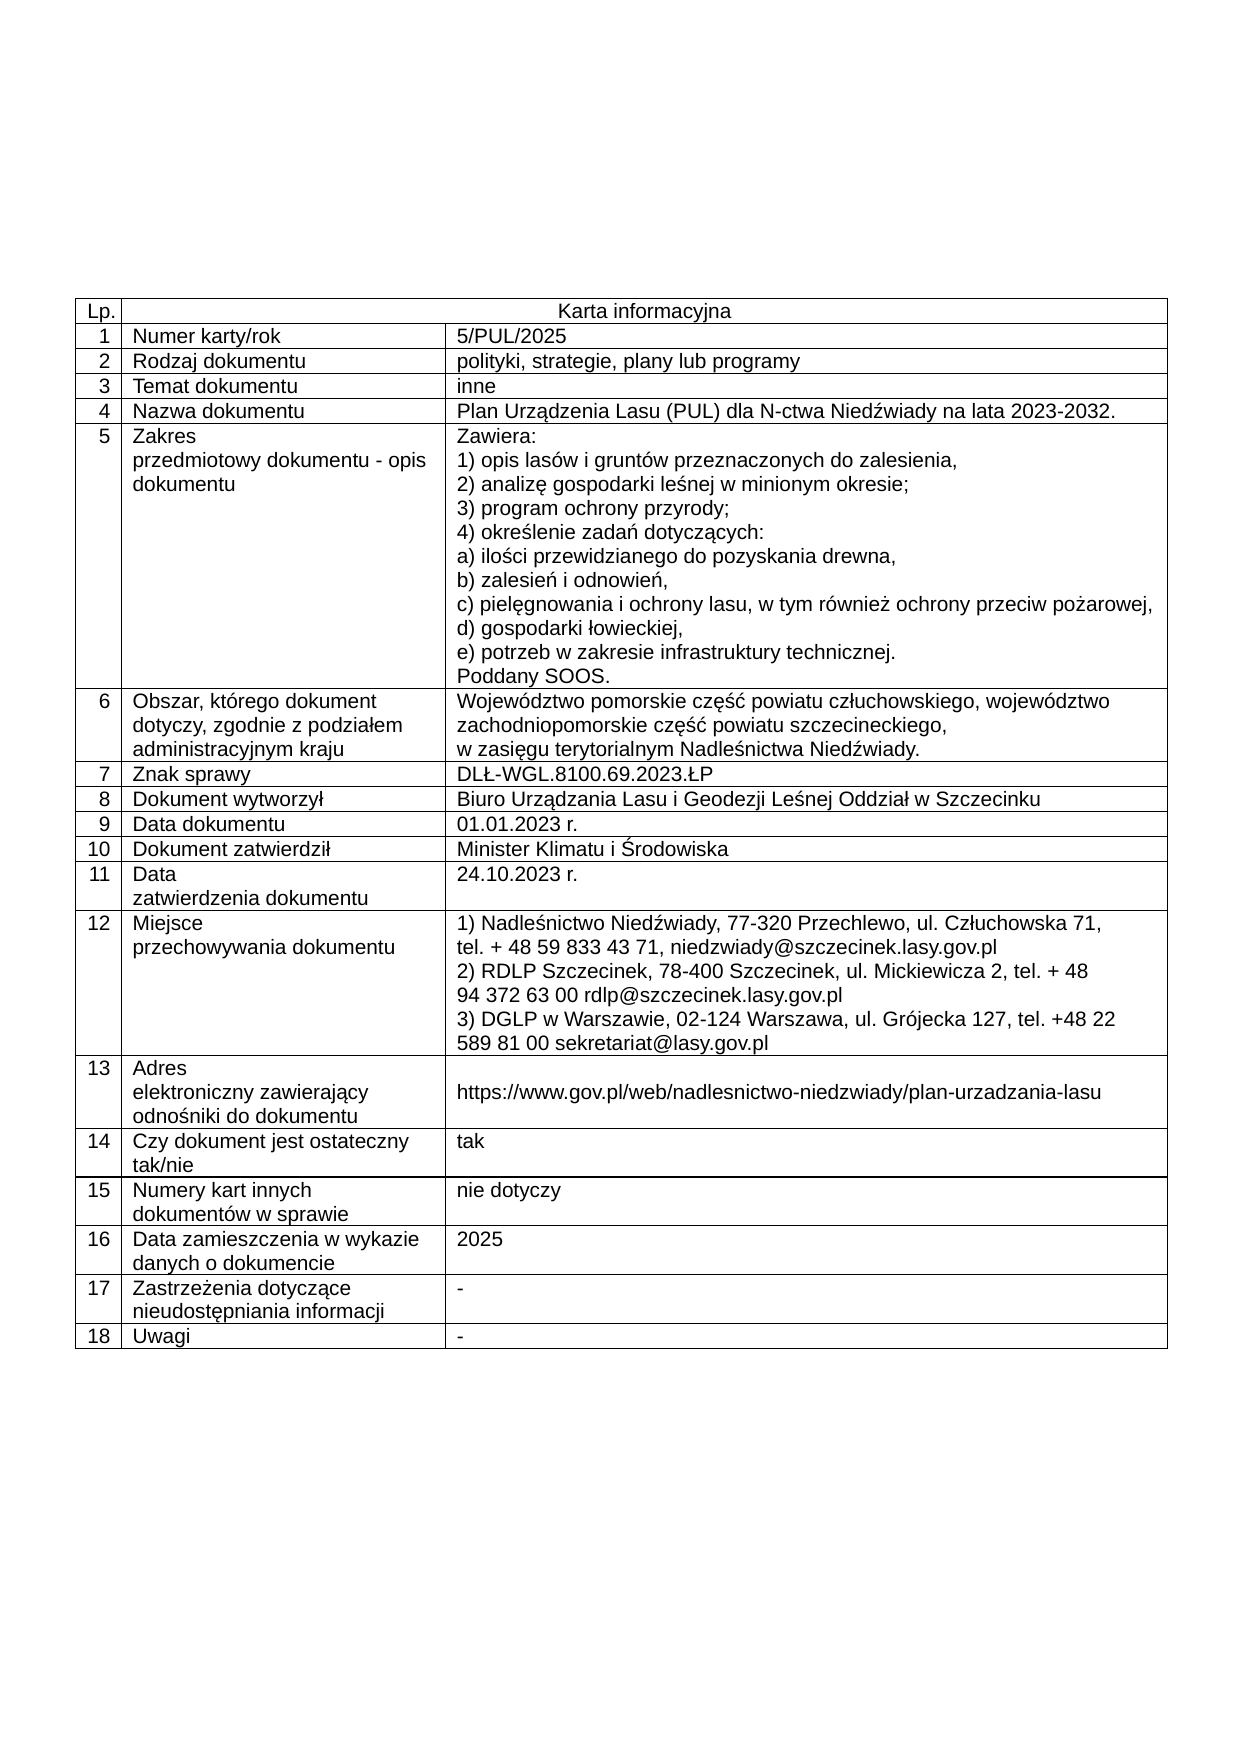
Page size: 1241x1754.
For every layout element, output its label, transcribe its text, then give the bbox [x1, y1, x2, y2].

table_cell nie dotyczy [446, 1178, 1167, 1225]
table_cell Temat dokumentu [122, 374, 445, 398]
table_cell Plan Urządzenia Lasu (PUL) dla N-ctwa Niedźwiady na lata 2023-2032. [446, 399, 1167, 423]
table_cell Minister Klimatu i Środowiska [446, 837, 1167, 861]
table_cell tak [446, 1129, 1167, 1176]
table_cell Nazwa dokumentu [122, 399, 445, 423]
table_header Lp. [76, 299, 121, 323]
table_cell 9 [76, 812, 121, 836]
table_cell - [446, 1324, 1167, 1348]
table_cell Numery kart innych dokumentów w sprawie [122, 1178, 445, 1225]
table_cell Uwagi [122, 1324, 445, 1348]
table_cell Dokument zatwierdził [122, 837, 445, 861]
table_cell 5 [76, 424, 121, 688]
table_cell Rodzaj dokumentu [122, 349, 445, 373]
table_cell Województwo pomorskie część powiatu człuchowskiego, województwo zachodniopomorskie część powiatu szczecineckiego, w zasięgu terytorialnym Nadleśnictwa Niedźwiady. [446, 689, 1167, 761]
table_cell Data zatwierdzenia dokumentu [122, 862, 445, 910]
table_cell Miejsce przechowywania dokumentu [122, 911, 445, 1054]
table_cell Numer karty/rok [122, 324, 445, 348]
table_cell 3 [76, 374, 121, 398]
table_cell 4 [76, 399, 121, 423]
table_cell Dokument wytworzył [122, 787, 445, 811]
table_cell 8 [76, 787, 121, 811]
table_cell Adres elektroniczny zawierający odnośniki do dokumentu [122, 1056, 445, 1127]
table_cell - [446, 1275, 1167, 1323]
table_cell 7 [76, 762, 121, 786]
table_cell 2025 [446, 1226, 1167, 1274]
table_cell https://www.gov.pl/web/nadlesnictwo-niedzwiady/plan-urzadzania-lasu [446, 1056, 1167, 1127]
table_cell Czy dokument jest ostateczny tak/nie [122, 1129, 445, 1176]
table_cell Obszar, którego dokument dotyczy, zgodnie z podziałem administracyjnym kraju [122, 689, 445, 761]
table_cell Data dokumentu [122, 812, 445, 836]
table_cell 15 [76, 1178, 121, 1225]
table_cell 13 [76, 1056, 121, 1127]
table_cell Znak sprawy [122, 762, 445, 786]
table_cell 16 [76, 1226, 121, 1274]
table_cell Biuro Urządzania Lasu i Geodezji Leśnej Oddział w Szczecinku [446, 787, 1167, 811]
table_cell Zawiera: 1) opis lasów i gruntów przeznaczonych do zalesienia, 2) analizę gospodarki leśnej w minionym okresie; 3) program ochrony przyrody; 4) określenie zadań dotyczących: a) ilości przewidzianego do pozyskania drewna, b) zalesień i odnowień, c) pielęgnowania i ochrony lasu, w tym również ochrony przeciw pożarowej, d) gospodarki łowieckiej, e) potrzeb w zakresie infrastruktury technicznej. Poddany SOOS. [446, 424, 1167, 688]
table_cell 1 [76, 324, 121, 348]
table_cell 17 [76, 1275, 121, 1323]
table_cell 24.10.2023 r. [446, 862, 1167, 910]
table_cell 10 [76, 837, 121, 861]
table_cell 5/PUL/2025 [446, 324, 1167, 348]
table_cell 14 [76, 1129, 121, 1176]
table_cell inne [446, 374, 1167, 398]
table_header Karta informacyjna [122, 299, 1167, 323]
table_cell Data zamieszczenia w wykazie danych o dokumencie [122, 1226, 445, 1274]
table_cell polityki, strategie, plany lub programy [446, 349, 1167, 373]
table_cell DLŁ-WGL.8100.69.2023.ŁP [446, 762, 1167, 786]
table_cell Zastrzeżenia dotyczące nieudostępniania informacji [122, 1275, 445, 1323]
table_cell 1) Nadleśnictwo Niedźwiady, 77-320 Przechlewo, ul. Człuchowska 71, tel. + 48 59 833 43 71, niedzwiady@szczecinek.lasy.gov.pl 2) RDLP Szczecinek, 78-400 Szczecinek, ul. Mickiewicza 2, tel. + 48 94 372 63 00 rdlp@szczecinek.lasy.gov.pl 3) DGLP w Warszawie, 02-124 Warszawa, ul. Grójecka 127, tel. +48 22 589 81 00 sekretariat@lasy.gov.pl [446, 911, 1167, 1054]
table_cell 2 [76, 349, 121, 373]
table_cell 11 [76, 862, 121, 910]
table_cell 01.01.2023 r. [446, 812, 1167, 836]
table_cell Zakres przedmiotowy dokumentu - opis dokumentu [122, 424, 445, 688]
table_cell 6 [76, 689, 121, 761]
table_cell 18 [76, 1324, 121, 1348]
table_cell 12 [76, 911, 121, 1054]
